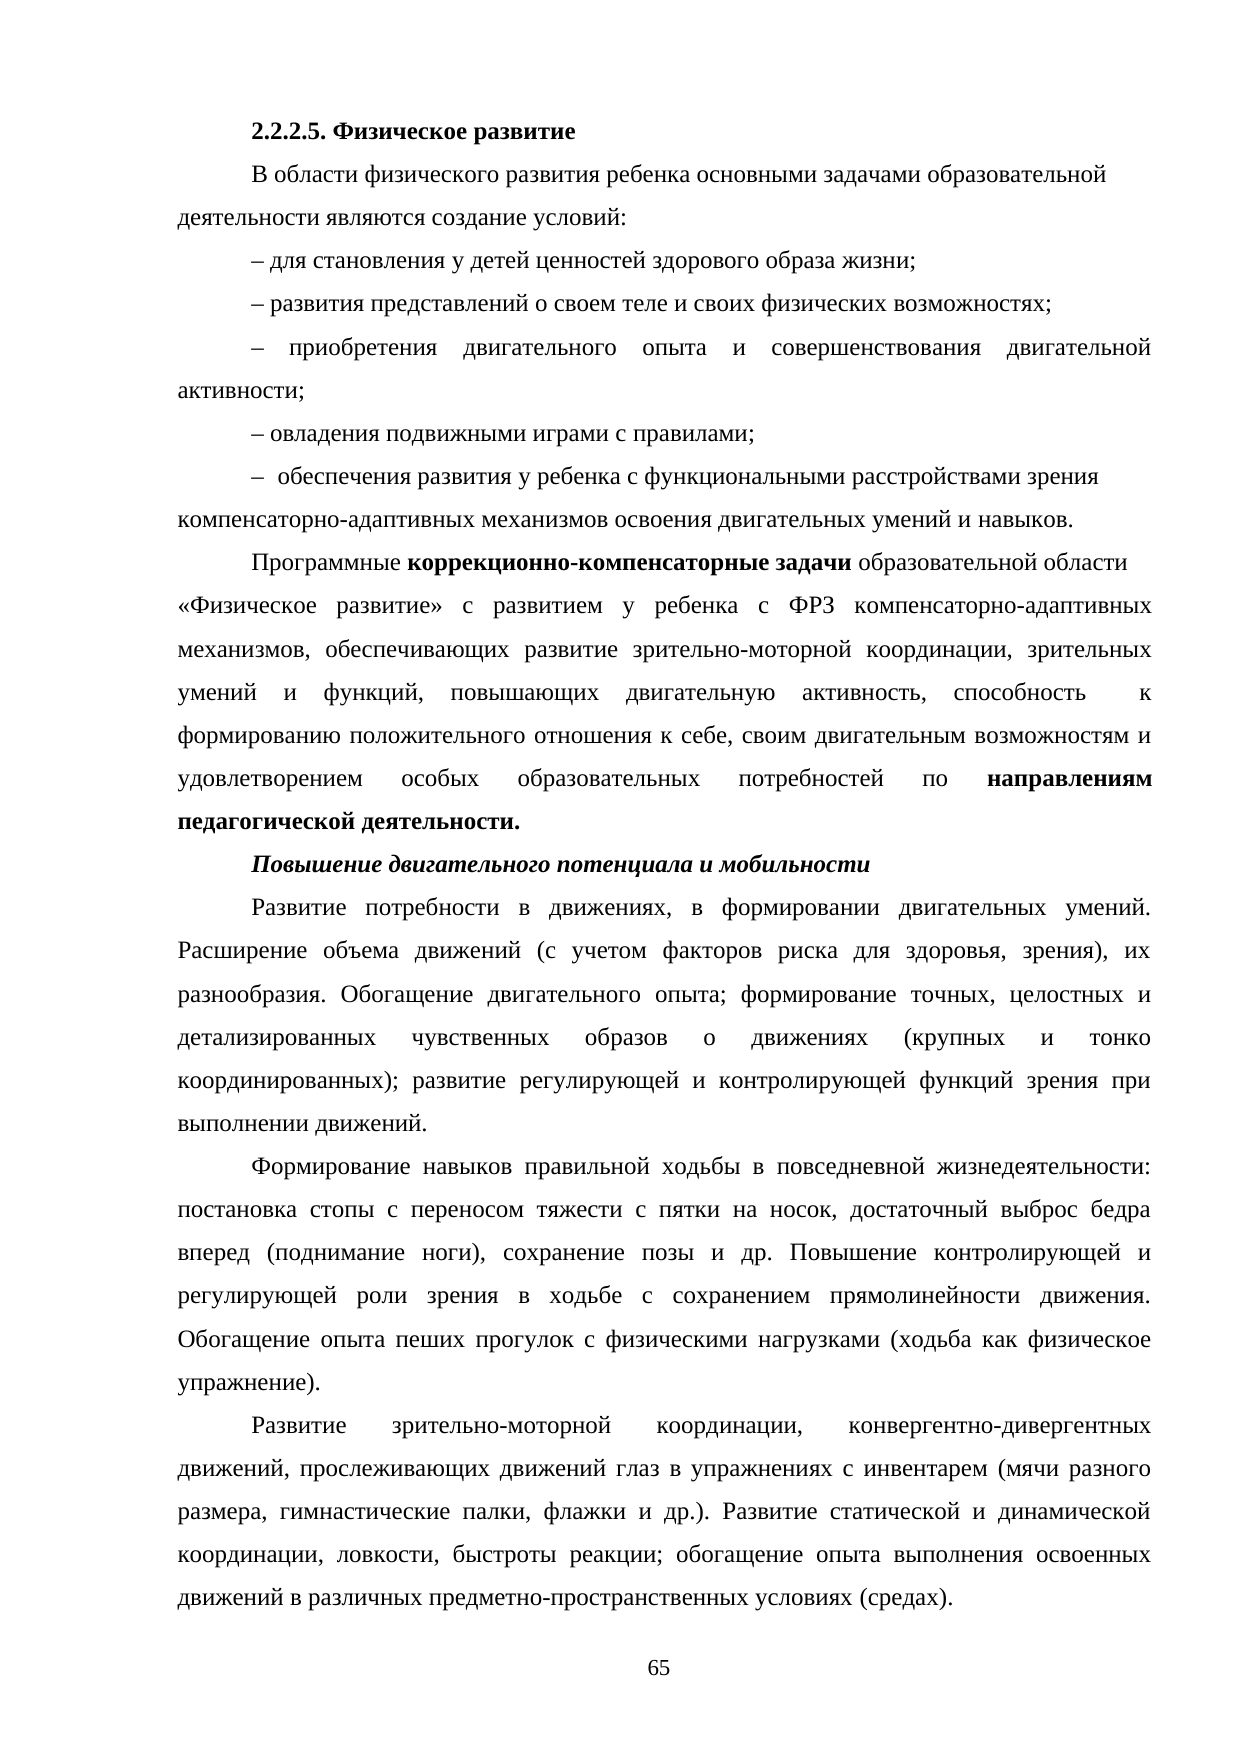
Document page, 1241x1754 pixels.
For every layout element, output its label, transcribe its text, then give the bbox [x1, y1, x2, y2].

list развития представлений о своем теле и своих физических возможностях; [177, 288, 1176, 317]
list обеспечения развития у ребенка с функциональными расстройствами зрения компенсаторно-адаптивных механизмов освоения двигательных умений и навыков. [177, 461, 1152, 533]
text В области физического развития ребенка основными задачами образовательной деятельности являются создание условий: [177, 159, 1176, 231]
subtitle Физическое развитие [251, 116, 1176, 145]
text Программные коррекционно-компенсаторные задачи образовательной области [251, 547, 1176, 576]
list овладения подвижными играми с правилами; [177, 418, 1176, 447]
text Развитие потребности в движениях, в формировании двигательных умений. Расширение объема движений (с учетом факторов риска для здоровья, зрения), их разнообразия. Обогащение двигательного опыта; формирование точных, целостных и детализированных чувственных образов о движениях (крупных и тонко координированных); развитие регулирующей и контролирующей функций зрения при выполнении движений. [177, 892, 1152, 1137]
list приобретения двигательного опыта и совершенствования двигательной активности; [177, 332, 1151, 404]
list для становления у детей ценностей здорового образа жизни; [177, 246, 1176, 274]
text Развитие зрительно-моторной координации, конвергентно-дивергентных движений, прослеживающих движений глаз в упражнениях с инвентарем (мячи разного размера, гимнастические палки, флажки и др.). Развитие статической и динамической координации, ловкости, быстроты реакции; обогащение опыта выполнения освоенных движений в различных предметно-пространственных условиях (средах). [177, 1410, 1152, 1611]
text Формирование навыков правильной ходьбы в повседневной жизнедеятельности: постановка стопы с переносом тяжести с пятки на носок, достаточный выброс бедра вперед (поднимание ноги), сохранение позы и др. Повышение контролирующей и регулирующей роли зрения в ходьбе с сохранением прямолинейности движения. Обогащение опыта пеших прогулок с физическими нагрузками (ходьба как физическое упражнение). [177, 1151, 1152, 1396]
subtitle Повышение двигательного потенциала и мобильности [251, 849, 1176, 878]
text «Физическое развитие» с развитием у ребенка с ФРЗ компенсаторно-адаптивных механизмов, обеспечивающих развитие зрительно-моторной координации, зрительных умений и функций, повышающих двигательную активность, способность к формированию положительного отношения к себе, своим двигательным возможностям и удовлетворением особых образовательных потребностей по направлениям педагогической деятельности. [177, 591, 1152, 835]
